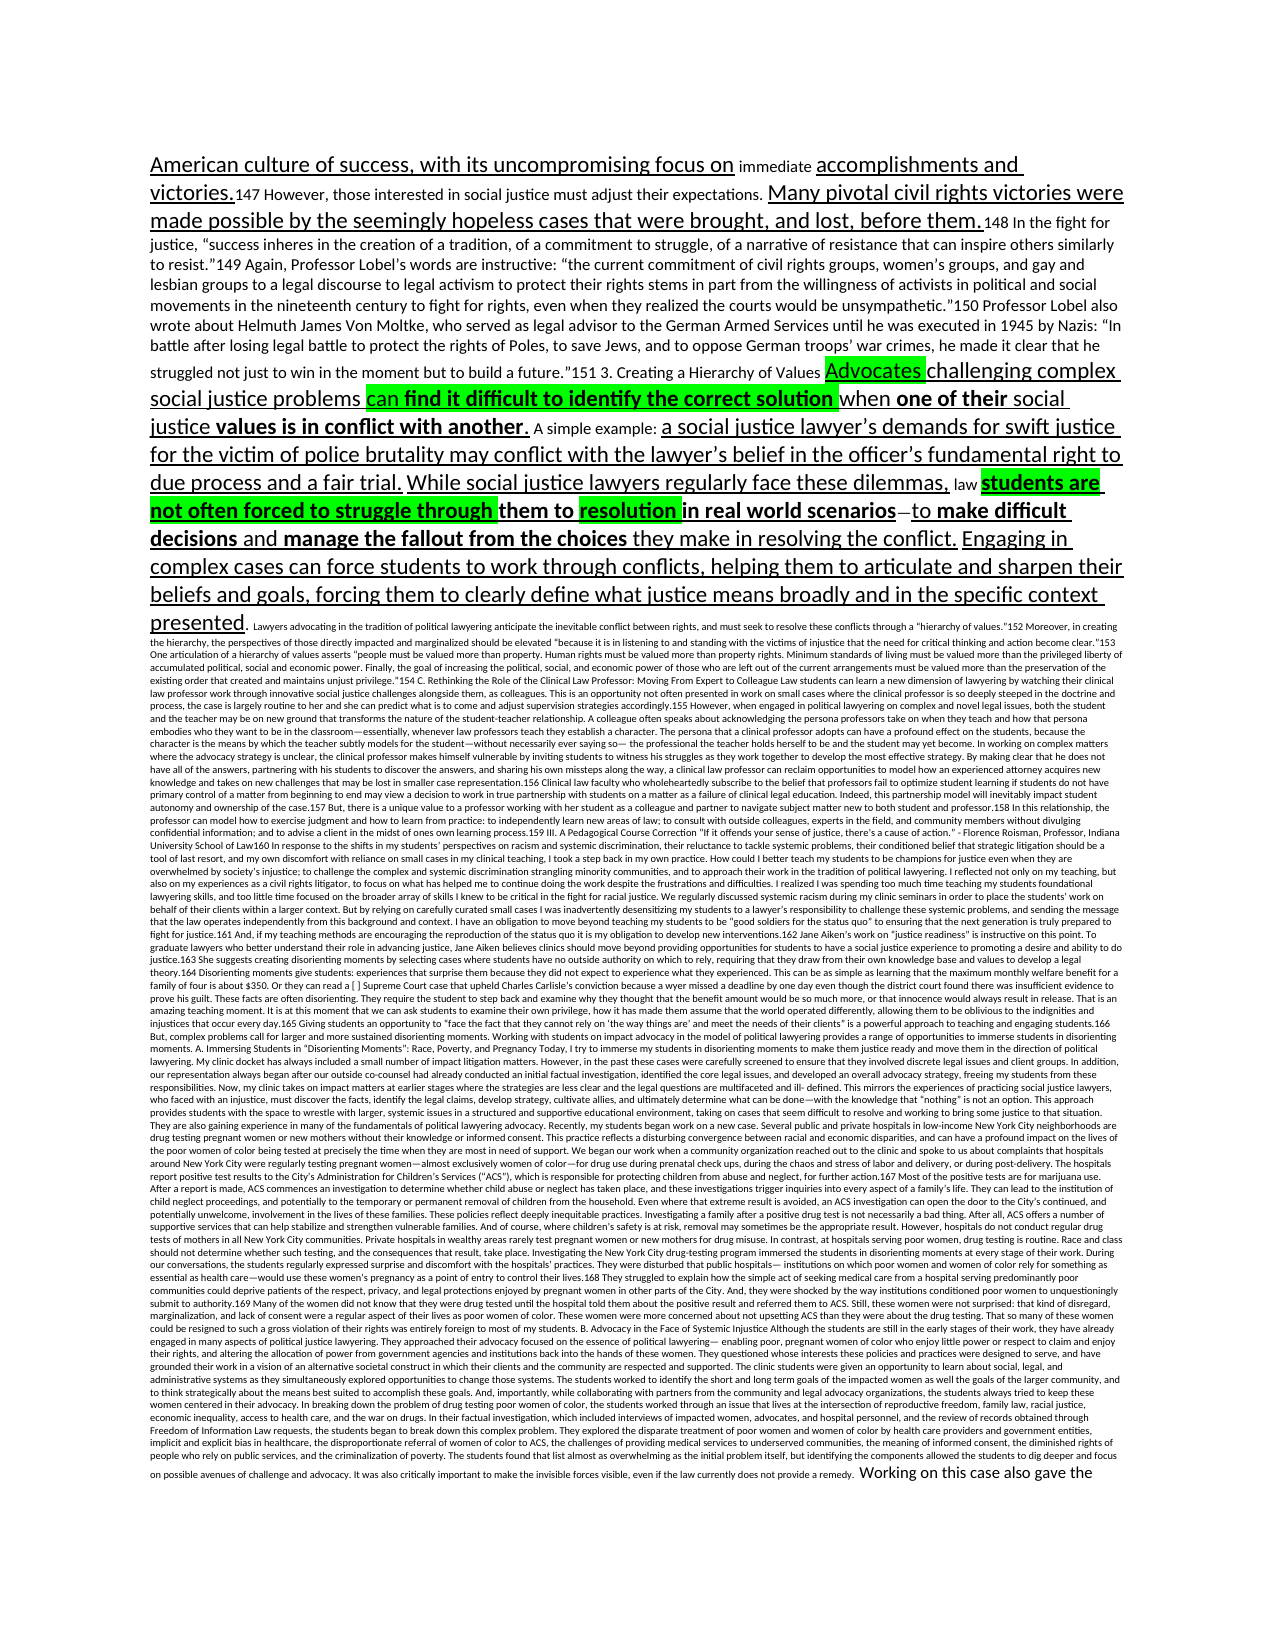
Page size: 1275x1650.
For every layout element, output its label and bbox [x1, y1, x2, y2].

text [150, 150, 1125, 1482]
